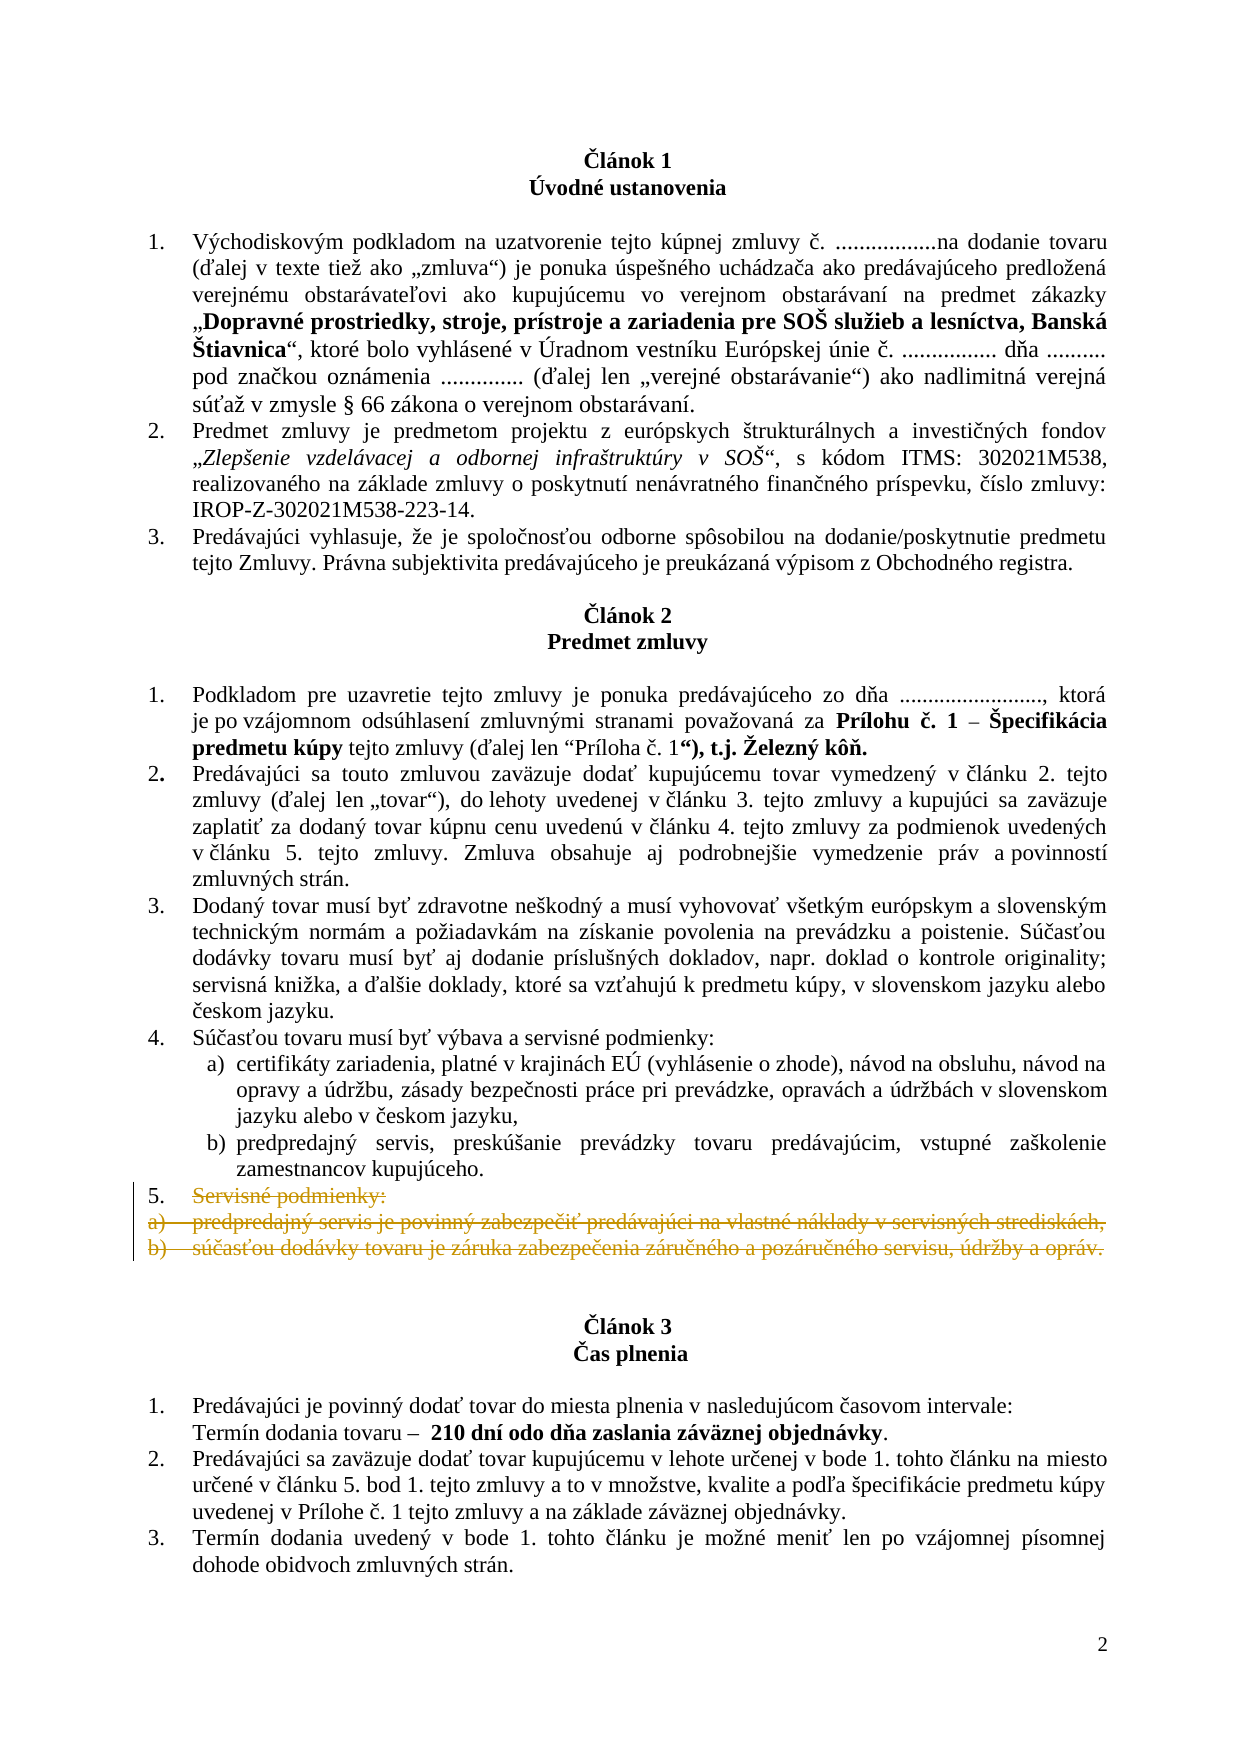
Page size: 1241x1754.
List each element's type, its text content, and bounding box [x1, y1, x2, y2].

text Predmet zmluvy [148, 628, 1107, 654]
list Predmet zmluvy je predmetom projektu z európskych štrukturálnych a investičných fondov „Zlepšenie vzdelávacej a odbornej infraštruktúry v SOŠ“, s kódom ITMS: 302021M538, realizovaného na základe zmluvy o poskytnutí nenávratného finančného príspevku, číslo zmluvy: IROP-Z-302021M538-223-14. [148, 417, 1107, 523]
text b) predpredajný servis, preskúšanie prevádzky tovaru predávajúcim, vstupné zaškolenie zamestnancov kupujúceho. [207, 1129, 1107, 1182]
text Úvodné ustanovenia [148, 174, 1107, 200]
list Predávajúci vyhlasuje, že je spoločnosťou odborne spôsobilou na dodanie/poskytnutie predmetu tejto Zmluvy. Právna subjektivita predávajúceho je preukázaná výpisom z Obchodného registra. [148, 523, 1107, 576]
text 4. Súčasťou tovaru musí byť výbava a servisné podmienky: [148, 1023, 1107, 1050]
text a) certifikáty zariadenia, platné v krajinách EÚ (vyhlásenie o zhode), návod na obsluhu, návod na opravy a údržbu, zásady bezpečnosti práce pri prevádzke, opravách a údržbách v slovenskom jazyku alebo v českom jazyku, [207, 1050, 1107, 1129]
text Článok 2 [148, 602, 1107, 628]
text Čas plnenia [148, 1340, 1107, 1366]
text 3. Termín dodania uvedený v bode 1. tohto článku je možné meniť len po vzájomnej písomnej dohode obidvoch zmluvných strán. [148, 1524, 1107, 1577]
list Východiskovým podkladom na uzatvorenie tejto kúpnej zmluvy č. .................na dodanie tovaru (ďalej v texte tiež ako „zmluva“) je ponuka úspešného uchádzača ako predávajúceho predložená verejnému obstarávateľovi ako kupujúcemu vo verejnom obstarávaní na predmet zákazky „Dopravné prostriedky, stroje, prístroje a zariadenia pre SOŠ služieb a lesníctva, Banská Štiavnica“, ktoré bolo vyhlásené v Úradnom vestníku Európskej únie č. ................ dňa .......... pod značkou oznámenia .............. (ďalej len „verejné obstarávanie“) ako nadlimitná verejná súťaž v zmysle § 66 zákona o verejnom obstarávaní. [148, 227, 1107, 417]
text 2. Predávajúci sa touto zmluvou zaväzuje dodať kupujúcemu tovar vymedzený v článku 2. tejto zmluvy (ďalej len „tovar“), do lehoty uvedenej v článku 3. tejto zmluvy a kupujúci sa zaväzuje zaplatiť za dodaný tovar kúpnu cenu uvedenú v článku 4. tejto zmluvy za podmienok uvedených v článku 5. tejto zmluvy. Zmluva obsahuje aj podrobnejšie vymedzenie práv a povinností zmluvných strán. [148, 760, 1107, 892]
text Termín dodania tovaru – 210 dní odo dňa zaslania záväznej objednávky. [148, 1419, 1107, 1445]
text 1. Predávajúci je povinný dodať tovar do miesta plnenia v nasledujúcom časovom intervale: [148, 1392, 1107, 1419]
text 3. Dodaný tovar musí byť zdravotne neškodný a musí vyhovovať všetkým európskym a slovenským technickým normám a požiadavkám na získanie povolenia na prevádzku a poistenie. Súčasťou dodávky tovaru musí byť aj dodanie príslušných dokladov, napr. doklad o kontrole originality; servisná knižka, a ďalšie doklady, ktoré sa vzťahujú k predmetu kúpy, v slovenskom jazyku alebo českom jazyku. [148, 892, 1107, 1023]
text Článok 1 [148, 148, 1107, 174]
text 5. [148, 1182, 1107, 1208]
text 1. Podkladom pre uzavretie tejto zmluvy je ponuka predávajúceho zo dňa ........................., ktorá je po vzájomnom odsúhlasení zmluvnými stranami považovaná za Prílohu č. 1 – Špecifikácia predmetu kúpy tejto zmluvy (ďalej len “Príloha č. 1“), t.j. Železný kôň. [148, 681, 1107, 760]
text 2. Predávajúci sa zaväzuje dodať tovar kupujúcemu v lehote určenej v bode 1. tohto článku na miesto určené v článku 5. bod 1. tejto zmluvy a to v množstve, kvalite a podľa špecifikácie predmetu kúpy uvedenej v Prílohe č. 1 tejto zmluvy a na základe záväznej objednávky. [148, 1445, 1107, 1524]
text Článok 3 [148, 1313, 1107, 1340]
